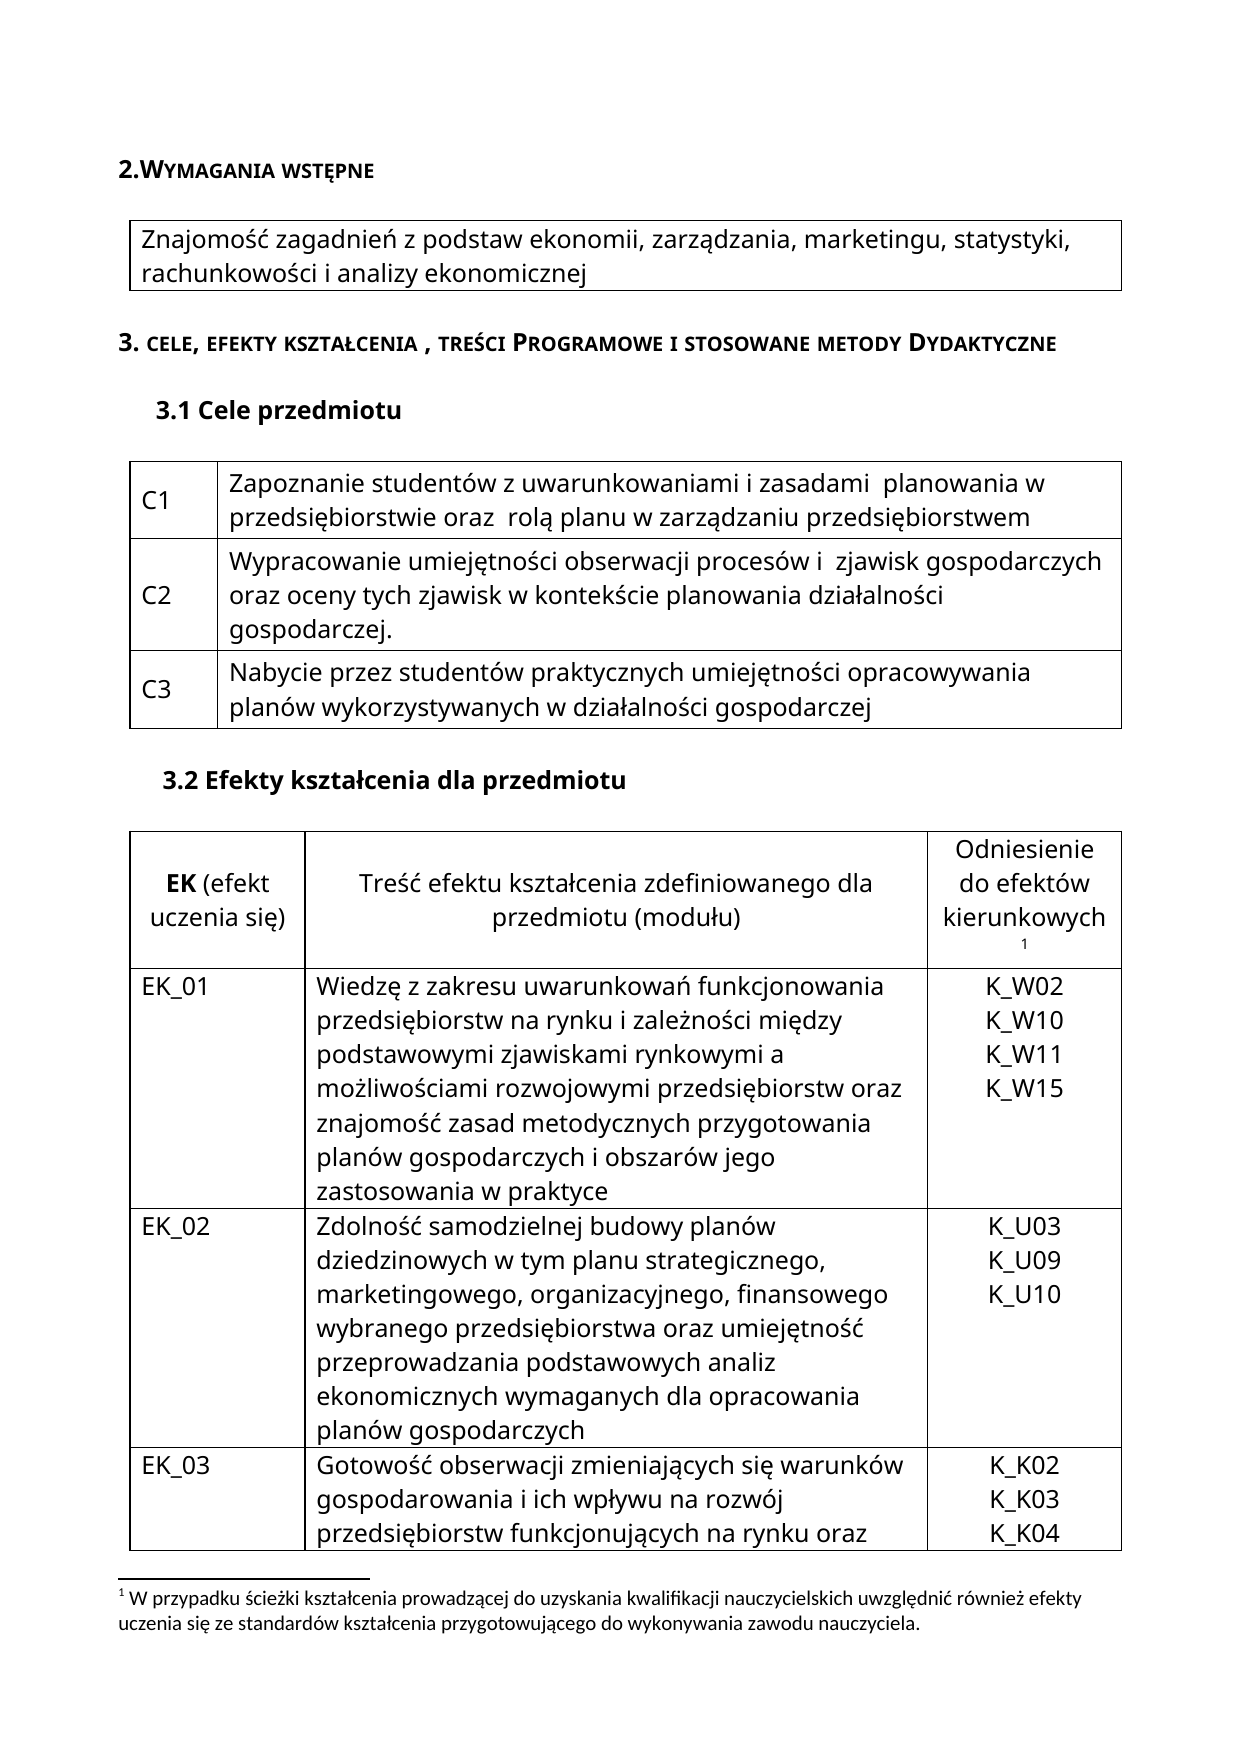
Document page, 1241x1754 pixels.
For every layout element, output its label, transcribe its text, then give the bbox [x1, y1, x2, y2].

text 2.Wymagania wstępne [118, 152, 1122, 186]
table_header EK (efekt uczenia się) [131, 832, 304, 968]
table_cell Nabycie przez studentów praktycznych umiejętności opracowywania planów wykorzystywanych w działalności gospodarczej [218, 651, 1121, 727]
table_cell Zdolność samodzielnej budowy planów dziedzinowych w tym planu strategicznego, marketingowego, organizacyjnego, finansowego wybranego przedsiębiorstwa oraz umiejętność przeprowadzania podstawowych analiz ekonomicznych wymaganych dla opracowania planów gospodarczych [306, 1209, 927, 1447]
table_cell Wiedzę z zakresu uwarunkowań funkcjonowania przedsiębiorstw na rynku i zależności między podstawowymi zjawiskami rynkowymi a możliwościami rozwojowymi przedsiębiorstw oraz znajomość zasad metodycznych przygotowania planów gospodarczych i obszarów jego zastosowania w praktyce [306, 969, 927, 1207]
text 3.1 Cele przedmiotu [156, 393, 1122, 427]
table_header Zapoznanie studentów z uwarunkowaniami i zasadami planowania w przedsiębiorstwie oraz rolą planu w zarządzaniu przedsiębiorstwem [218, 462, 1121, 538]
text 3.2 Efekty kształcenia dla przedmiotu [162, 762, 1122, 797]
table_cell K_K02 K_K03 K_K04 [928, 1448, 1121, 1550]
table_cell EK_01 [131, 969, 304, 1207]
table_cell C2 [131, 539, 217, 650]
table_header Odniesienie do efektów kierunkowych [928, 832, 1121, 968]
table_header Znajomość zagadnień z podstaw ekonomii, zarządzania, marketingu, statystyki, rachunkowości i analizy ekonomicznej [131, 221, 1121, 289]
table_cell EK_03 [131, 1448, 304, 1550]
table_cell C3 [131, 651, 217, 727]
table_header C1 [131, 462, 217, 538]
table_cell K_U03 K_U09 K_U10 [928, 1209, 1121, 1447]
table_cell Wypracowanie umiejętności obserwacji procesów i zjawisk gospodarczych oraz oceny tych zjawisk w kontekście planowania działalności gospodarczej. [218, 539, 1121, 650]
table_cell K_W02 K_W10 K_W11 K_W15 [928, 969, 1121, 1207]
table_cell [306, 1448, 927, 1550]
text 3. cele, efekty kształcenia , treści Programowe i stosowane metody Dydaktyczne [118, 324, 1122, 359]
table_header Treść efektu kształcenia zdefiniowanego dla przedmiotu (modułu) [306, 832, 927, 968]
table_cell EK_02 [131, 1209, 304, 1447]
